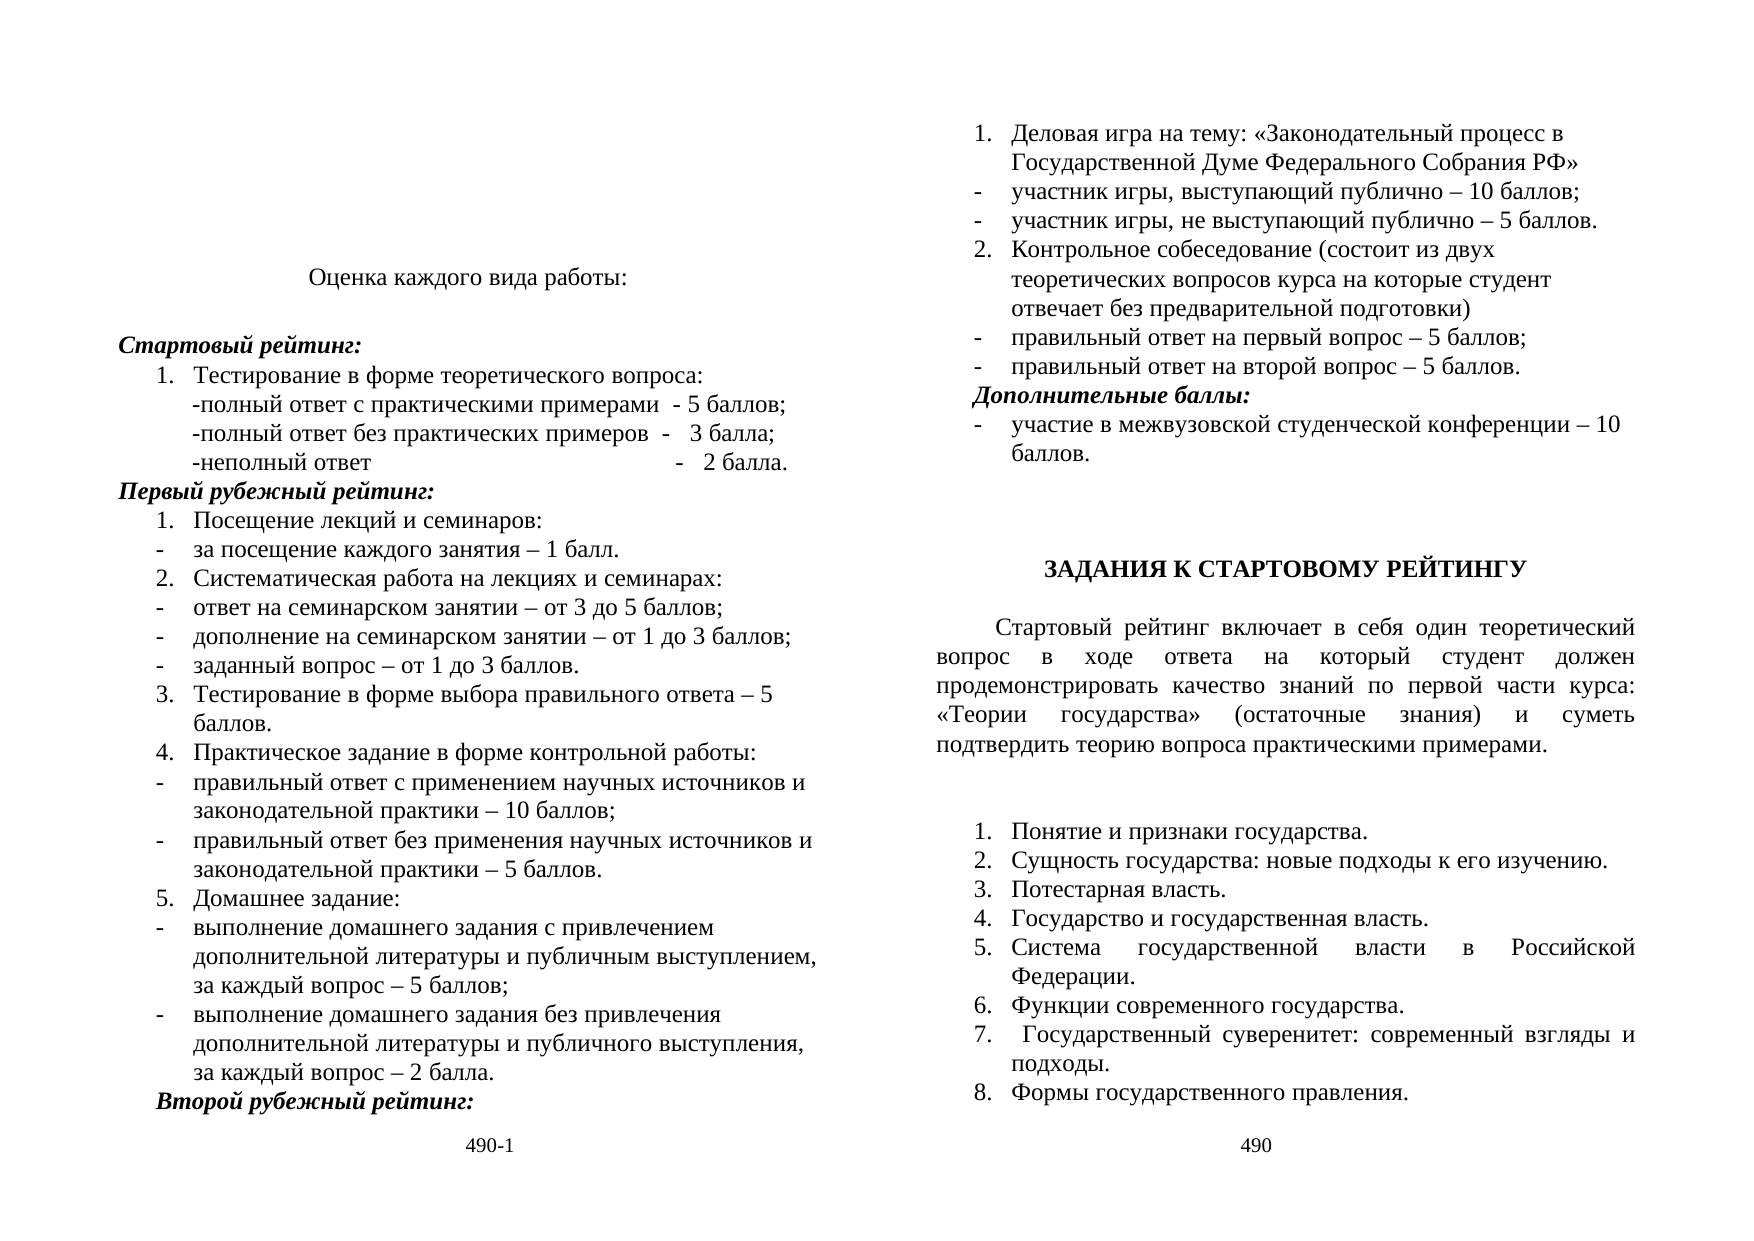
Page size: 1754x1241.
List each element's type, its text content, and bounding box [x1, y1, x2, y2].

list выполнение домашнего задания с привлечением дополнительной литературы и публичным выступлением, за каждый вопрос – 5 баллов; [156, 912, 818, 999]
list Домашнее задание: [156, 883, 818, 912]
text -полный ответ с практическими примерами - 5 баллов; [156, 388, 818, 418]
list участник игры, не выступающий публично – 5 баллов. [973, 205, 1636, 234]
list ответ на семинарском занятии – от 3 до 5 баллов; [156, 592, 818, 621]
list заданный вопрос – от 1 до 3 баллов. [156, 650, 818, 679]
text -неполный ответ - 2 балла. [156, 447, 818, 476]
text Стартовый рейтинг включает в себя один теоретический вопрос в ходе ответа на который студент должен продемонстрировать качество знаний по первой части курса: «Теории государства» (остаточные знания) и суметь подтвердить теорию вопроса практическими примерами. [936, 612, 1636, 757]
list Контрольное собеседование (состоит из двух теоретических вопросов курса на которые студент отвечает без предварительной подготовки) [973, 234, 1636, 322]
list Посещение лекций и семинаров: [156, 505, 818, 534]
list Государственный суверенитет: современный взгляды и подходы. [973, 1019, 1636, 1077]
list Функции современного государства. [973, 990, 1636, 1019]
text Дополнительные баллы: [973, 380, 1636, 409]
list Система государственной власти в Российской Федерации. [973, 932, 1636, 990]
list Тестирование в форме выбора правильного ответа – 5 баллов. [156, 679, 818, 737]
text -полный ответ без практических примеров - 3 балла; [156, 418, 818, 447]
text Второй рубежный рейтинг: [156, 1086, 818, 1115]
list Тестирование в форме теоретического вопроса: [156, 359, 818, 388]
text Первый рубежный рейтинг: [118, 476, 818, 505]
list правильный ответ на первый вопрос – 5 баллов; [973, 322, 1636, 351]
list Сущность государства: новые подходы к его изучению. [973, 845, 1636, 874]
list Понятие и признаки государства. [973, 816, 1636, 845]
list Практическое задание в форме контрольной работы: [156, 737, 818, 766]
list Потестарная власть. [973, 874, 1636, 903]
text Оценка каждого вида работы: [118, 262, 818, 291]
list за посещение каждого занятия – 1 балл. [156, 534, 818, 563]
list выполнение домашнего задания без привлечения дополнительной литературы и публичного выступления, за каждый вопрос – 2 балла. [156, 999, 818, 1086]
list правильный ответ с применением научных источников и законодательной практики – 10 баллов; [156, 766, 818, 824]
list правильный ответ без применения научных источников и законодательной практики – 5 баллов. [156, 824, 818, 883]
text Стартовый рейтинг: [118, 330, 818, 359]
list Формы государственного правления. [973, 1077, 1636, 1106]
list участник игры, выступающий публично – 10 баллов; [973, 176, 1636, 205]
list правильный ответ на второй вопрос – 5 баллов. [973, 351, 1636, 380]
text ЗАДАНИЯ К СТАРТОВОМУ РЕЙТИНГУ [936, 554, 1636, 583]
list Систематическая работа на лекциях и семинарах: [156, 563, 818, 592]
list участие в межвузовской студенческой конференции – 10 баллов. [973, 409, 1636, 467]
list Государство и государственная власть. [973, 903, 1636, 932]
list дополнение на семинарском занятии – от 1 до 3 баллов; [156, 621, 818, 650]
list Деловая игра на тему: «Законодательный процесс в Государственной Думе Федерального Собрания РФ» [973, 118, 1636, 176]
